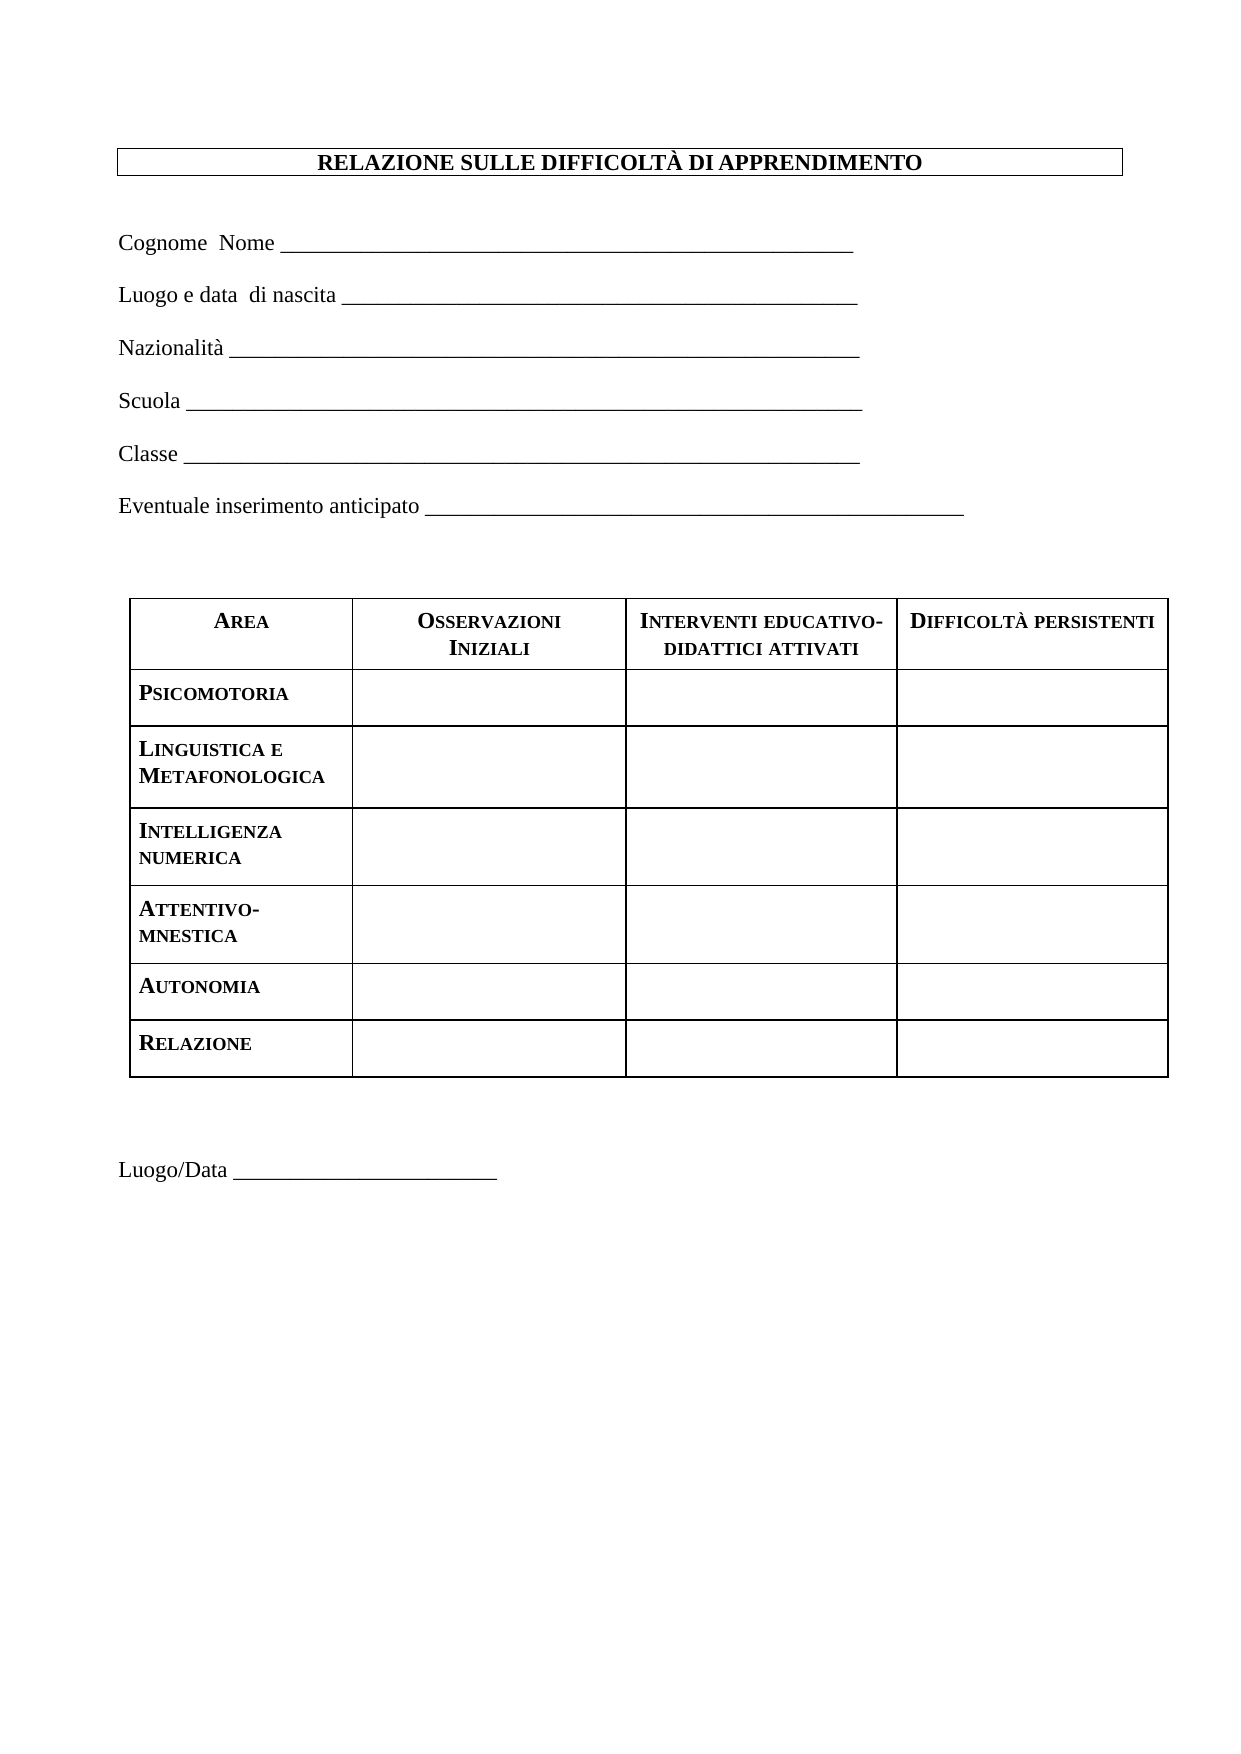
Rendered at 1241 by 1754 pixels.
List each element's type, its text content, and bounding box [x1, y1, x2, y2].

table_cell [627, 727, 896, 807]
table_cell [627, 886, 896, 962]
table_cell [898, 809, 1167, 885]
table_cell [627, 809, 896, 885]
table_header Osservazioni Iniziali [353, 599, 625, 669]
table_cell [353, 670, 625, 725]
text Scuola ___________________________________________________________ [118, 387, 1122, 413]
table_cell [627, 964, 896, 1019]
table_cell [898, 727, 1167, 807]
text Cognome Nome __________________________________________________ [118, 229, 1122, 255]
text Luogo/Data _______________________ [118, 1157, 1122, 1183]
table_cell Intelligenza numerica [131, 809, 352, 885]
table_cell Relazione [131, 1021, 352, 1076]
table_cell Linguistica e Metafonologica [131, 727, 352, 807]
table_cell [353, 886, 625, 962]
table_cell [898, 964, 1167, 1019]
table_cell [898, 1021, 1167, 1076]
text Eventuale inserimento anticipato _______________________________________________ [118, 492, 1122, 519]
text RELAZIONE SULLE DIFFICOLTÀ DI APPRENDIMENTO [118, 149, 1122, 175]
text Nazionalità _______________________________________________________ [118, 334, 1122, 361]
table_cell Psicomotoria [131, 670, 352, 725]
text Luogo e data di nascita _____________________________________________ [118, 281, 1122, 308]
table_cell Autonomia [131, 964, 352, 1019]
table_header Area [131, 599, 352, 669]
table_cell Attentivo-mnestica [131, 886, 352, 962]
text Classe ___________________________________________________________ [118, 439, 1122, 466]
table_cell [353, 809, 625, 885]
table_cell [353, 1021, 625, 1076]
table_header Difficoltà persistenti [898, 599, 1167, 669]
table_cell [353, 727, 625, 807]
table_header Interventi educativo-didattici attivati [627, 599, 896, 669]
table_cell [898, 670, 1167, 725]
table_cell [627, 670, 896, 725]
table_cell [627, 1021, 896, 1076]
table_cell [353, 964, 625, 1019]
table_cell [898, 886, 1167, 962]
